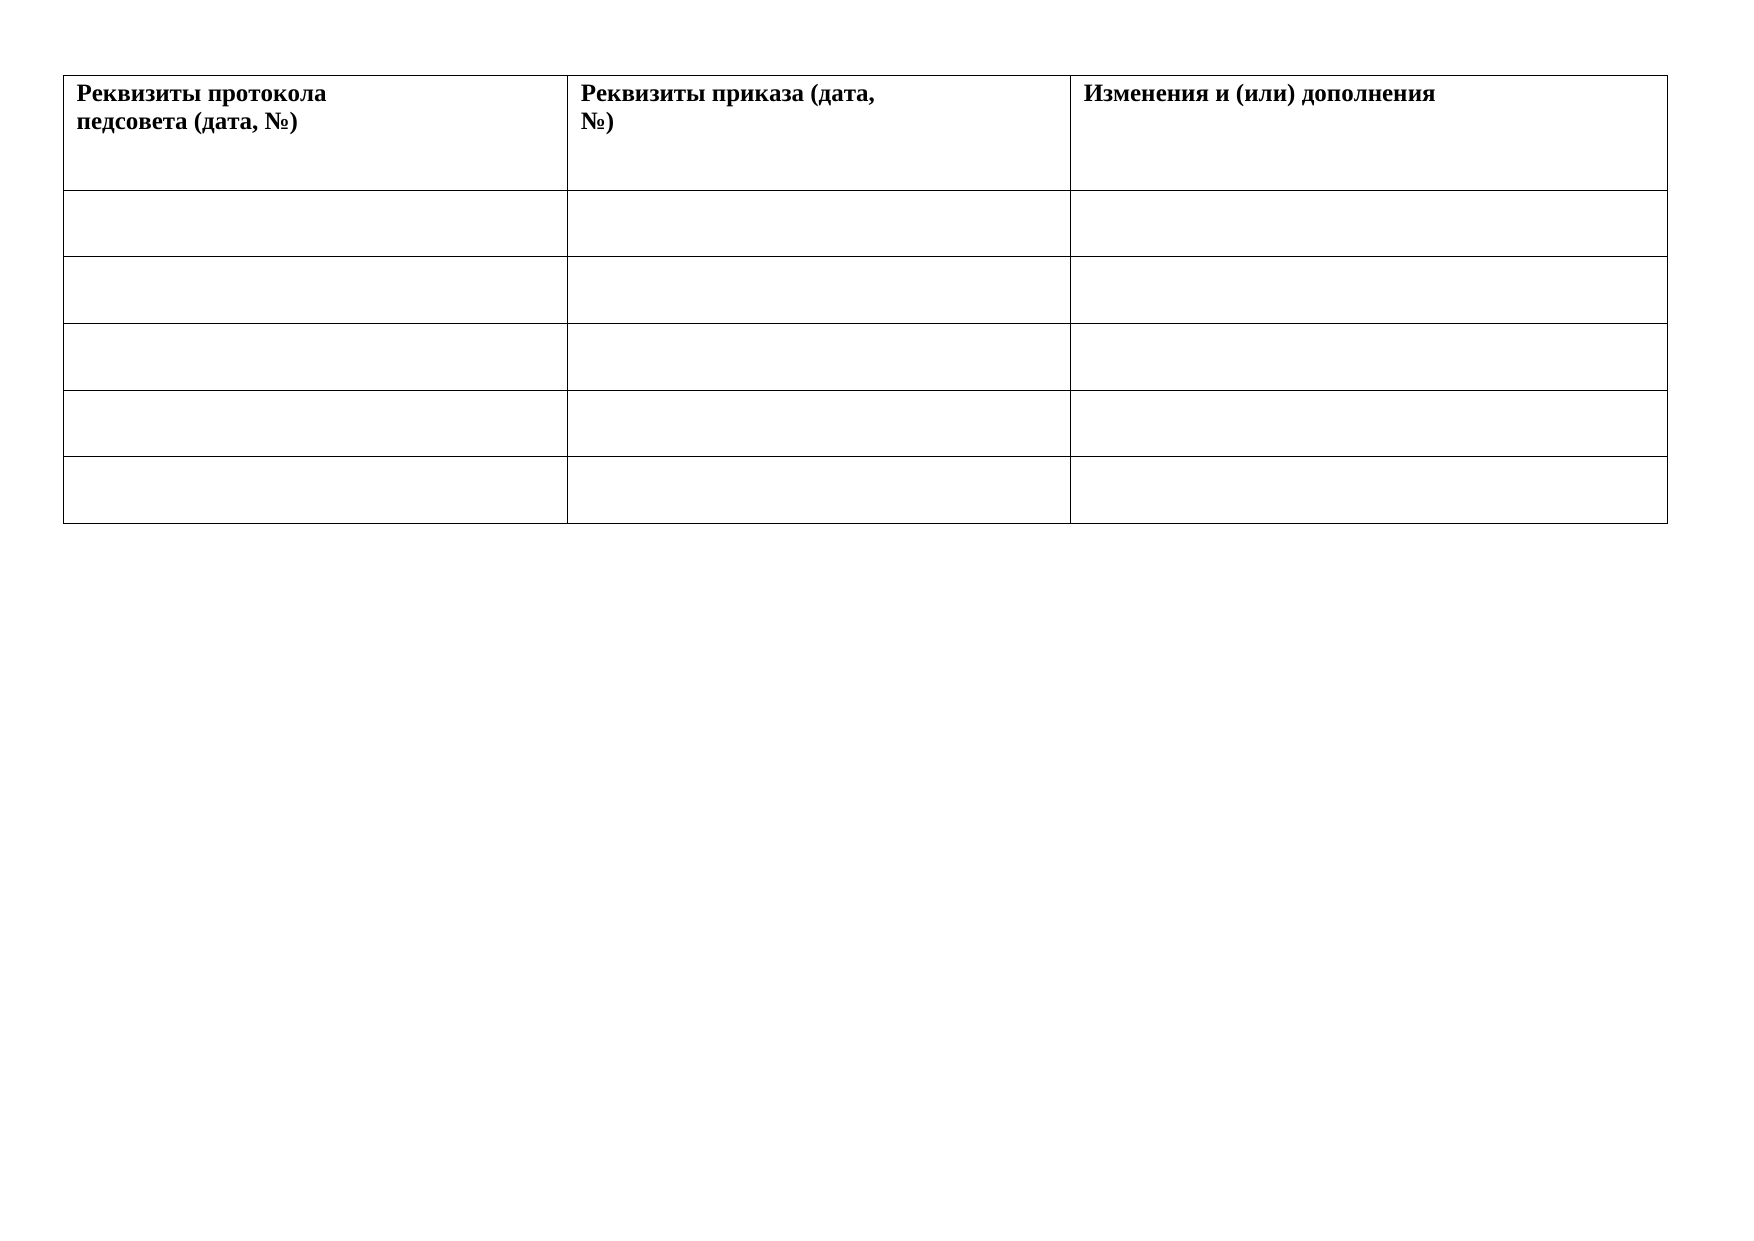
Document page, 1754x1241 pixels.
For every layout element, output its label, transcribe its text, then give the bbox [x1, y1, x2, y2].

table_header Реквизиты протокола педсовета (дата, №) [64, 76, 567, 189]
table_cell [568, 324, 1070, 389]
table_cell [64, 457, 567, 523]
table_cell [64, 191, 567, 256]
table_cell [1071, 391, 1667, 456]
table_cell [64, 324, 567, 389]
table_cell [1071, 257, 1667, 323]
table_cell [64, 391, 567, 456]
table_cell [568, 391, 1070, 456]
table_cell [1071, 191, 1667, 256]
table_cell [568, 457, 1070, 523]
table_cell [1071, 457, 1667, 523]
table_cell [1071, 324, 1667, 389]
table_cell [568, 191, 1070, 256]
table_header Изменения и (или) дополнения [1071, 76, 1667, 189]
table_header Реквизиты приказа (дата, №) [568, 76, 1070, 189]
table_cell [64, 257, 567, 323]
table_cell [568, 257, 1070, 323]
